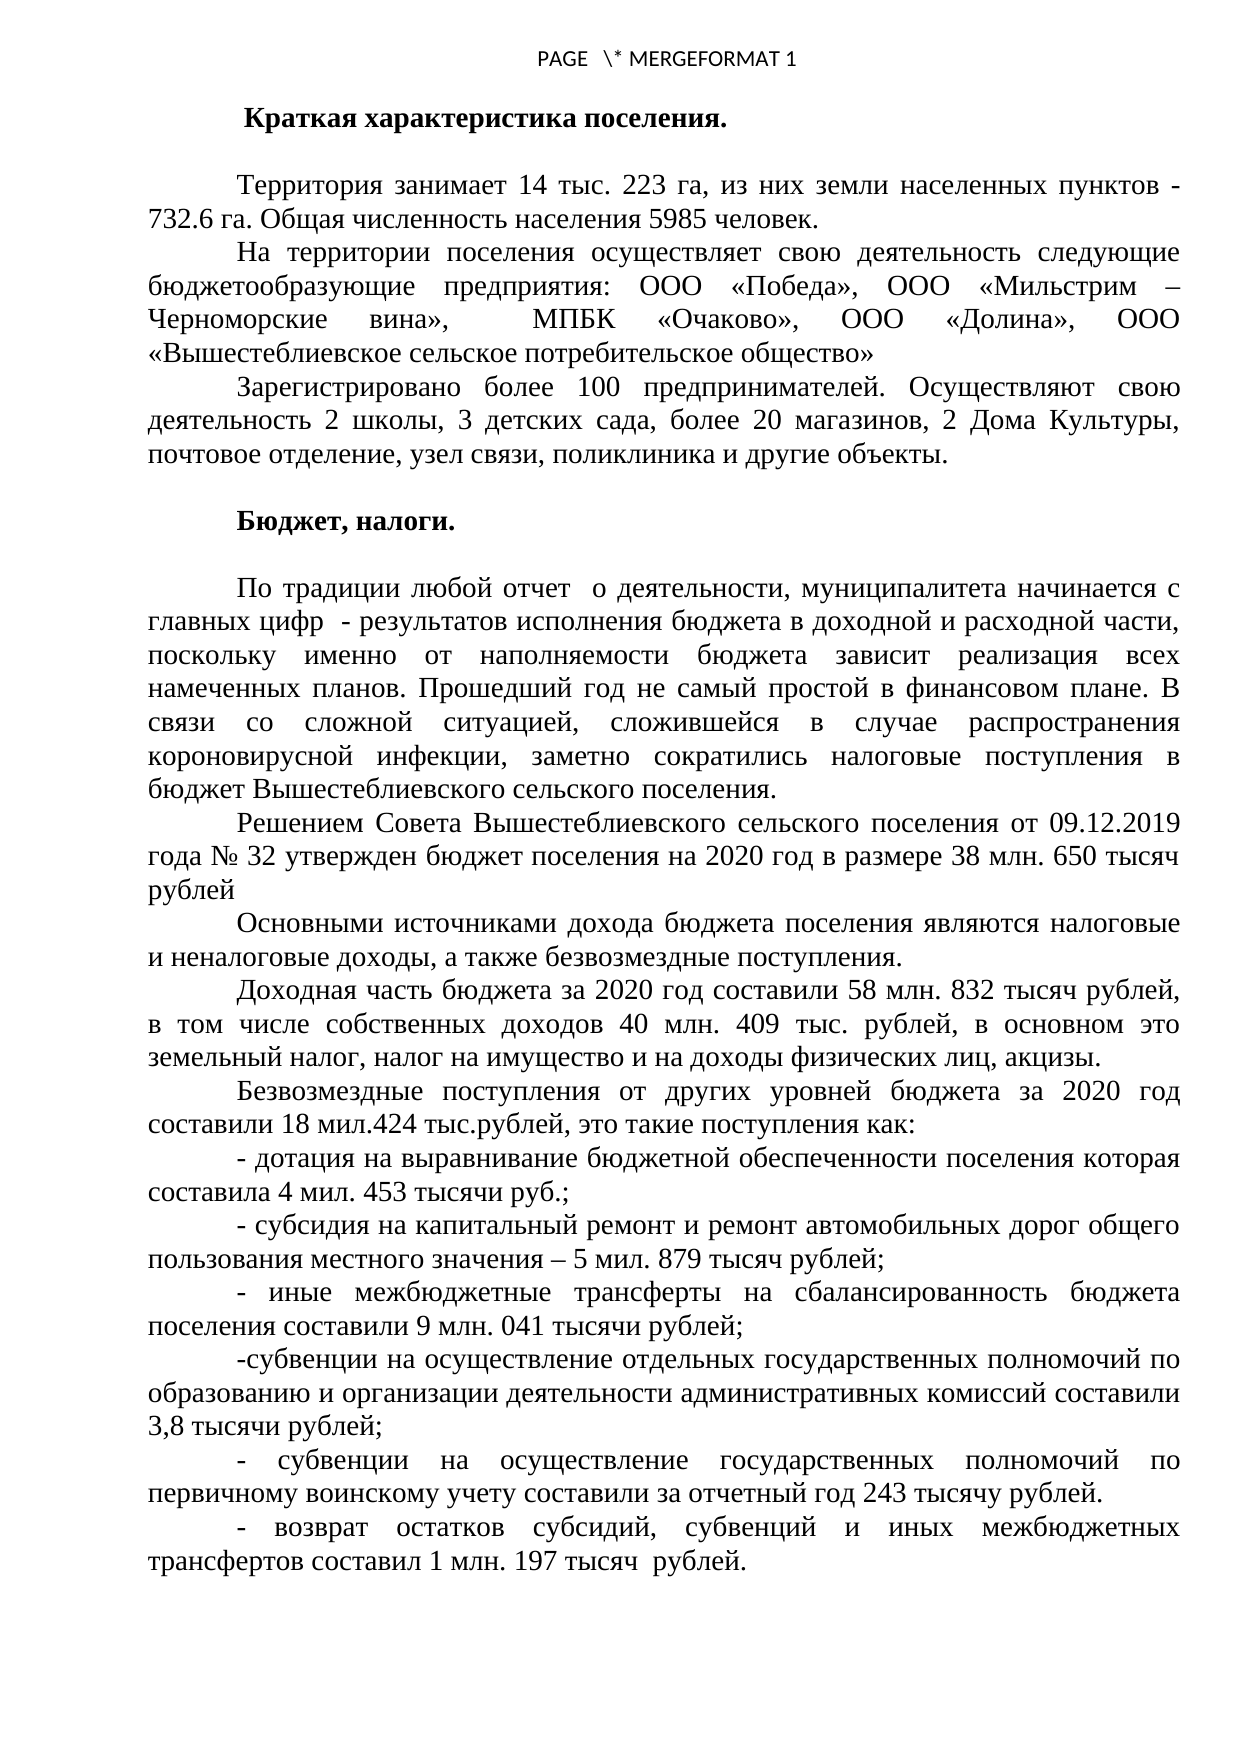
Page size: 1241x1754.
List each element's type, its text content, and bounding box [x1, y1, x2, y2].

text Краткая характеристика поселения. [148, 100, 1181, 134]
text Зарегистрировано более 100 предпринимателей. Осуществляют свою деятельность 2 школы, 3 детских сада, более 20 магазинов, 2 Дома Культуры, почтовое отделение, узел связи, поликлиника и другие объекты. [148, 369, 1181, 469]
text Доходная часть бюджета за 2020 год составили 58 млн. 832 тысяч рублей, в том числе собственных доходов 40 млн. 409 тыс. рублей, в основном это земельный налог, налог на имущество и на доходы физических лиц, акцизы. [148, 972, 1181, 1073]
text - субвенции на осуществление государственных полномочий по первичному воинскому учету составили за отчетный год 243 тысячу рублей. [148, 1442, 1181, 1509]
text На территории поселения осуществляет свою деятельность следующие бюджетообразующие предприятия: ООО «Победа», ООО «Мильстрим – Черноморские вина», МПБК «Очаково», ООО «Долина», ООО «Вышестеблиевское сельское потребительское общество» [148, 234, 1181, 369]
text Безвозмездные поступления от других уровней бюджета за 2020 год составили 18 мил.424 тыс.рублей, это такие поступления как: [148, 1073, 1181, 1140]
text - иные межбюджетные трансферты на сбалансированность бюджета поселения составили 9 млн. 041 тысячи рублей; [148, 1274, 1181, 1341]
text - возврат остатков субсидий, субвенций и иных межбюджетных трансфертов составил 1 млн. 197 тысяч рублей. [148, 1509, 1181, 1576]
text Основными источниками дохода бюджета поселения являются налоговые и неналоговые доходы, а также безвозмездные поступления. [148, 905, 1181, 972]
text Решением Совета Вышестеблиевского сельского поселения от 09.12.2019 года № 32 утвержден бюджет поселения на 2020 год в размере 38 млн. 650 тысяч рублей [148, 805, 1181, 905]
text Территория занимает 14 тыс. 223 га, из них земли населенных пунктов -732.6 га. Общая численность населения 5985 человек. [148, 167, 1181, 234]
text Бюджет, налоги. [148, 503, 1181, 536]
text -субвенции на осуществление отдельных государственных полномочий по образованию и организации деятельности административных комиссий составили 3,8 тысячи рублей; [148, 1341, 1181, 1442]
text - дотация на выравнивание бюджетной обеспеченности поселения которая составила 4 мил. 453 тысячи руб.; [148, 1140, 1181, 1207]
text - субсидия на капитальный ремонт и ремонт автомобильных дорог общего пользования местного значения – 5 мил. 879 тысяч рублей; [148, 1207, 1181, 1274]
text По традиции любой отчет о деятельности, муниципалитета начинается с главных цифр - результатов исполнения бюджета в доходной и расходной части, поскольку именно от наполняемости бюджета зависит реализация всех намеченных планов. Прошедший год не самый простой в финансовом плане. В связи со сложной ситуацией, сложившейся в случае распространения короновирусной инфекции, заметно сократились налоговые поступления в бюджет Вышестеблиевского сельского поселения. [148, 570, 1181, 805]
